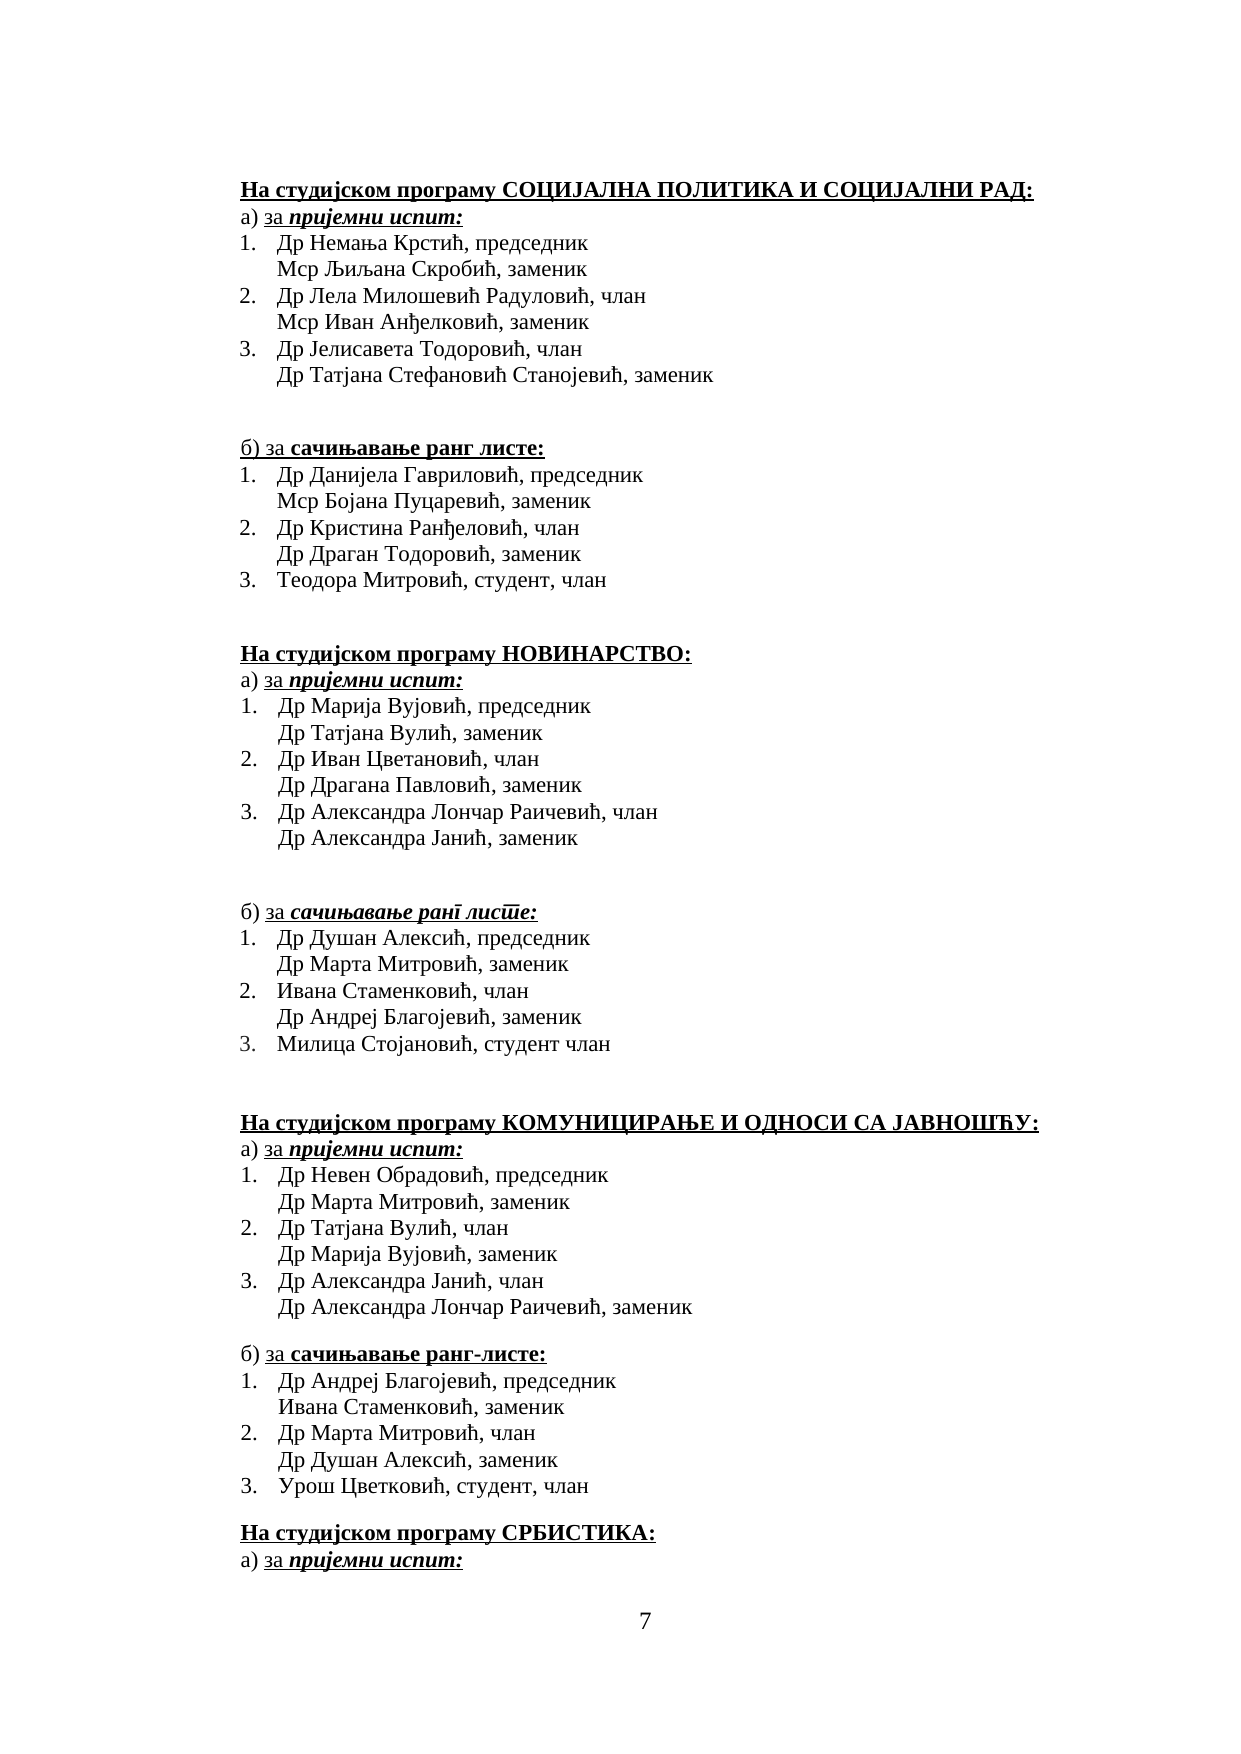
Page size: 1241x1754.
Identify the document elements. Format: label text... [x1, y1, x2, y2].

text б) за сачињавање ранг листе: [165, 434, 1125, 461]
list Урош Цветковић, студент, члан [240, 1472, 1125, 1498]
list Ивана Стаменковић, заменик [278, 1393, 1125, 1419]
list Др Марија Вујовић, председник [240, 692, 1125, 719]
list Др Марија Вујовић, заменик [278, 1240, 1125, 1267]
list Др Андреј Благојевић, председник [240, 1367, 1125, 1393]
list Др Александра Јанић, заменик [278, 824, 1125, 851]
text а) за пријемни испит: [240, 1135, 1125, 1161]
list Др Марта Митровић, заменик [277, 951, 1125, 977]
list Др Кристина Ранђеловић, члан [239, 513, 1125, 540]
list Др Александра Лончар Раичевић, члан [240, 798, 1125, 824]
list Др Душан Алексић, председник [239, 924, 1125, 951]
list Др Невен Обрадовић, председник [240, 1161, 1125, 1188]
list Др Иван Цветановић, члан [240, 745, 1125, 772]
list Мср Иван Анђелковић, заменик [277, 308, 1125, 334]
text а) за пријемни испит: [165, 203, 1125, 229]
text На студијском програму СОЦИЈАЛНА ПОЛИТИКА И СОЦИЈАЛНИ РАД: [240, 176, 1125, 203]
list Др Татјана Стефановић Станојевић, заменик [277, 361, 1125, 387]
text а) за пријемни испит: [240, 1546, 1125, 1572]
text б) за сачињавање ранг-листе: [165, 1340, 1125, 1367]
list Др Немања Крстић, председник [239, 229, 1125, 256]
list Др Лела Милошевић Радуловић, члан [239, 282, 1125, 308]
text На студијском програму СРБИСТИКА: [240, 1519, 1125, 1546]
list Др Драгана Павловић, заменик [278, 772, 1125, 798]
text На студијском програму НОВИНАРСТВО: [165, 640, 1125, 666]
list Др Данијела Гавриловић, председник [239, 461, 1125, 487]
list Др Александра Јанић, члан [240, 1267, 1125, 1293]
list Др Татјана Вулић, члан [240, 1214, 1125, 1240]
list Мср Бојана Пуцаревић, заменик [277, 487, 1125, 513]
list Др Драган Тодоровић, заменик [277, 540, 1125, 566]
list Теодора Митровић, студент, члан [239, 566, 1125, 593]
list Др Александра Лончар Раичевић, заменик [278, 1293, 1125, 1319]
list Др Душан Алексић, заменик [278, 1446, 1125, 1472]
text б) за сачињавање ранг листе: [165, 898, 1125, 924]
list Др Марта Митровић, заменик [278, 1188, 1125, 1214]
list Др Андреј Благојевић, заменик [277, 1003, 1125, 1029]
list Милица Стојановић, студент члан [239, 1029, 1125, 1056]
list Мср Љиљана Скробић, заменик [277, 256, 1125, 282]
list Др Јелисавета Тодоровић, члан [239, 334, 1125, 361]
list Ивана Стаменковић, члан [239, 977, 1125, 1003]
text На студијском програму КОМУНИЦИРАЊЕ И ОДНОСИ СА ЈАВНОШЋУ: [165, 1109, 1125, 1135]
list Др Марта Митровић, члан [240, 1419, 1125, 1446]
text а) за пријемни испит: [240, 666, 1125, 692]
list Др Татјана Вулић, заменик [278, 719, 1125, 745]
